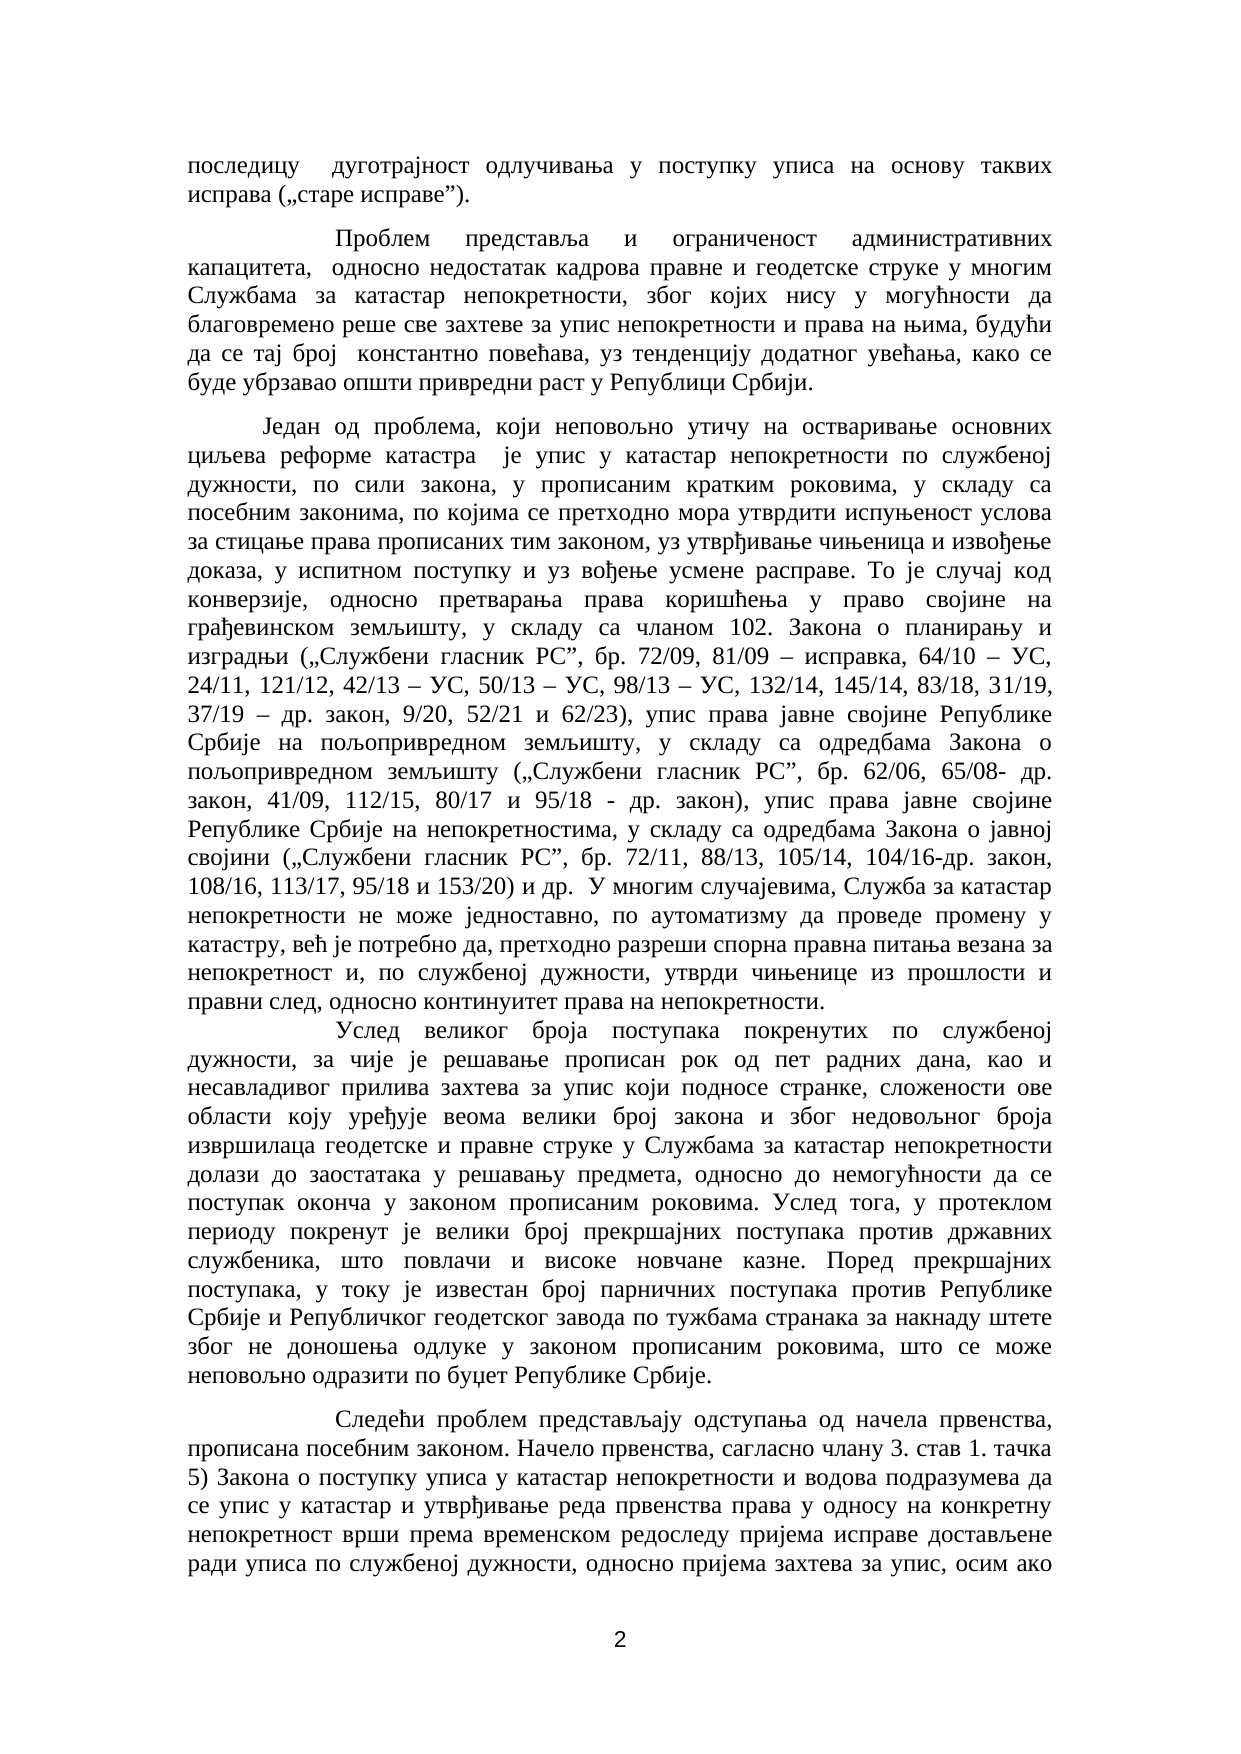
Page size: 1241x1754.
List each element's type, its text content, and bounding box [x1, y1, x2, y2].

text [187, 1404, 1053, 1577]
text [187, 150, 1053, 207]
text Услед великог броја поступака покренутих по службеној дужности, за чије је решавање прописан рок од пет радних дана, као и несавладивог прилива захтева за упис који подносе странке, сложености ове области коју уређује веома велики број закона и због недовољног броја извршилаца геодетске и правне струке у Службама за катастар непокретности долази до заостатака у решавању предмета, односно до немогућности да се поступак оконча у законом прописаним роковима. Услед тога, у протеклом периоду покренут је велики број прекршајних поступака против државних службеника, што повлачи и високе новчане казне. Поред прекршајних поступака, у току је известан број парничних поступака против Републике Србије и Републичког геодетског завода по тужбама странака за накнаду штете због не доношења одлуке у законом прописаним роковима, што се може неповољно одразити по буџет Републике Србије. [187, 1015, 1053, 1389]
text Један од проблема, који неповољно утичу на остваривање основних циљева реформе катастра је упис у катастар непокретности по службеној дужности, по сили закона, у прописаним кратким роковима, у складу са посебним законима, по којима се претходно мора утврдити испуњеност услова за стицање права прописаних тим законом, уз утврђивање чињеница и извођење доказа, у испитном поступку и уз вођење усмене расправе. То је случај код конверзије, односно претварања права коришћења у право својине на грађевинском земљишту, у складу са чланом 102. Закона о планирању и изградњи („Службени гласник РС”, бр. 72/09, 81/09 – исправка, 64/10 – УС, 24/11, 121/12, 42/13 – УС, 50/13 – УС, 98/13 – УС, 132/14, 145/14, 83/18, 31/19, 37/19 – др. закон, 9/20, 52/21 и 62/23), упис права јавне својине Републике Србије на пољопривредном земљишту, у складу са одредбама Закона о пољопривредном земљишту („Службени гласник РС”, бр. 62/06, 65/08- др. закон, 41/09, 112/15, 80/17 и 95/18 - др. закон), упис права јавне својине Републике Србије на непокретностима, у складу са одредбама Закона о јавној својини („Службени гласник РС”, бр. 72/11, 88/13, 105/14, 104/16-др. закон, 108/16, 113/17, 95/18 и 153/20) и др. У многим случајевима, Служба за катастар непокретности не може jедноставно, по аутоматизму да проведе промену у катастру, већ је потребно да, претходно разреши спорна правна питања везана за непокретност и, по службеној дужности, утврди чињенице из прошлости и правни след, односно континуитет права на непокретности. [187, 411, 1053, 1015]
text Проблем представља и ограниченост административних капацитета, односно недостатак кадрова правне и геодетске струке у многим Службама за катастар непокретности, због којих нису у могућности да благовремено реше све захтеве за упис непокретности и права на њима, будући да се тај број константно повећава, уз тенденцију додатног увећања, како се буде убрзавао општи привредни раст у Републици Србији. [187, 223, 1053, 396]
